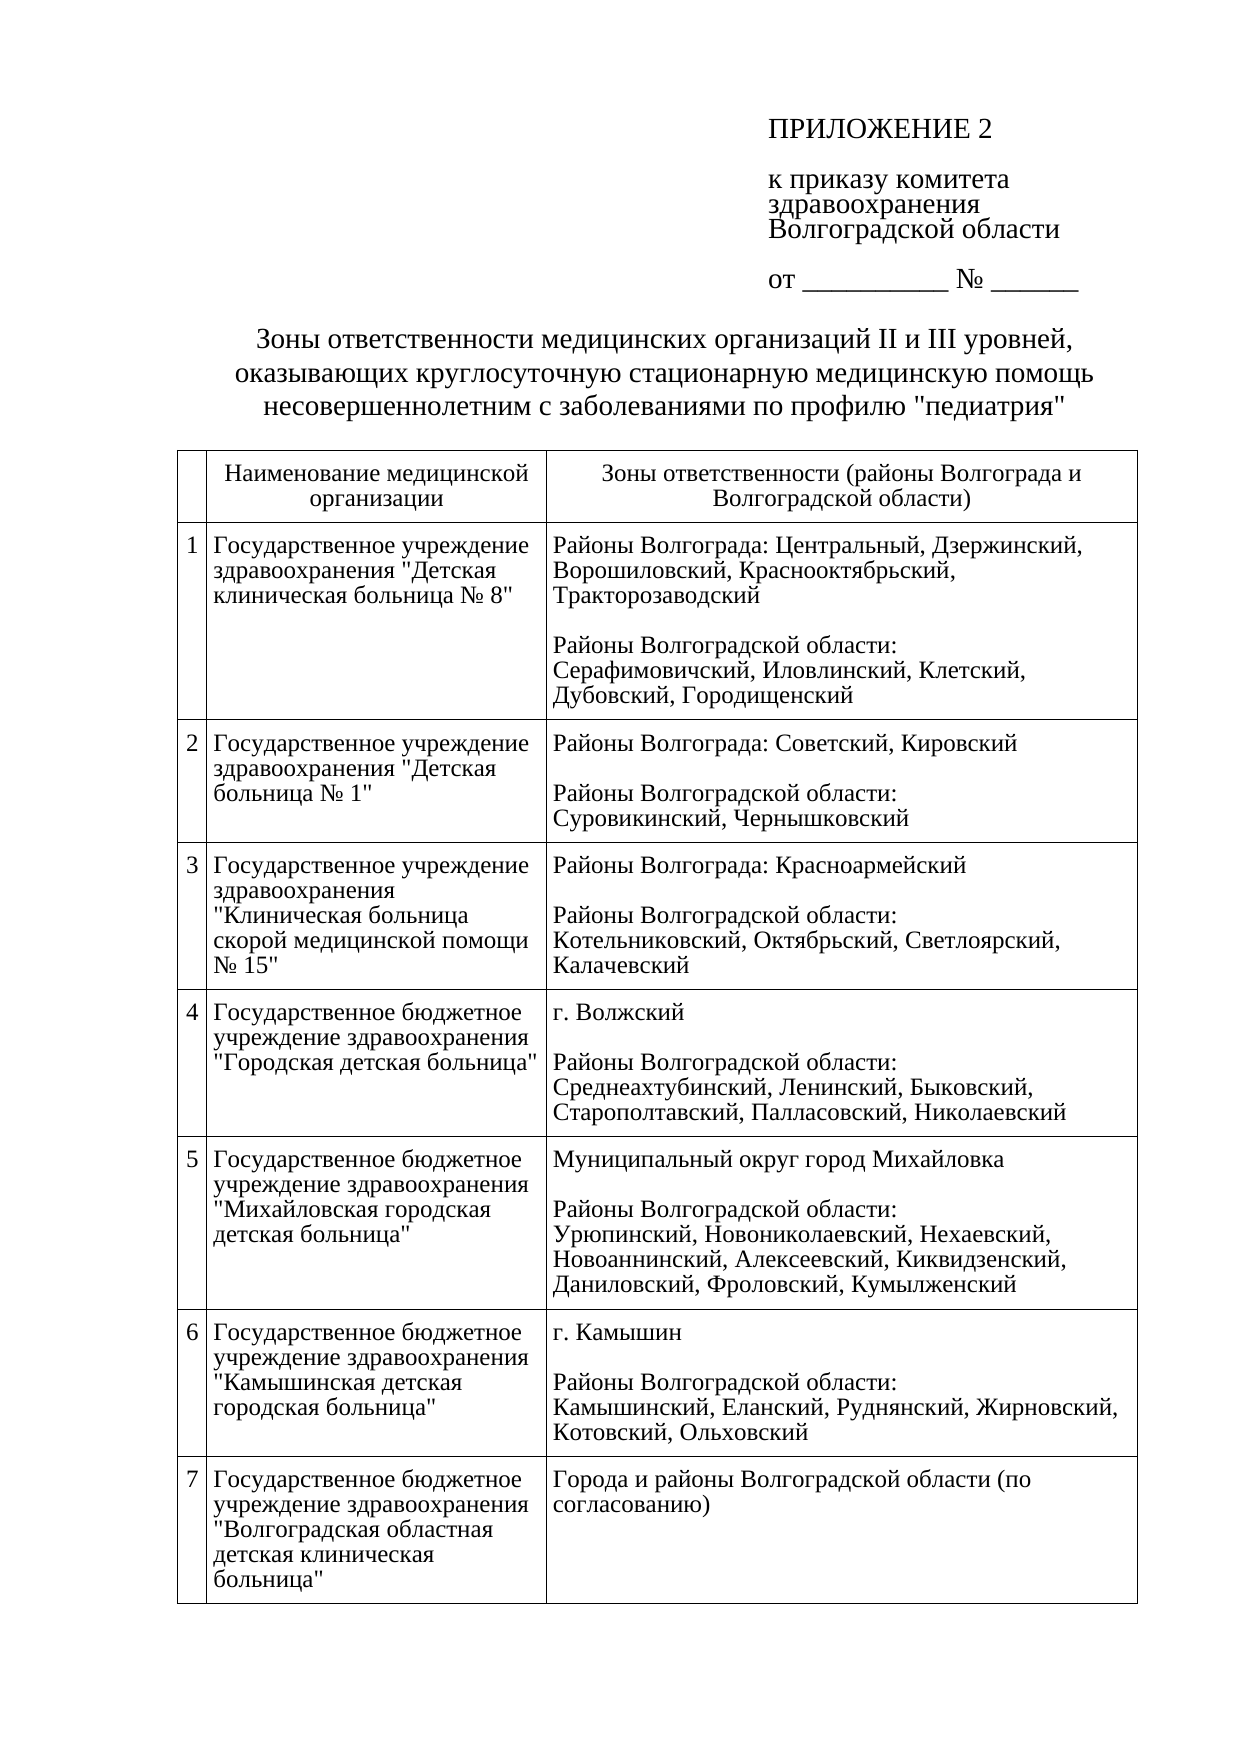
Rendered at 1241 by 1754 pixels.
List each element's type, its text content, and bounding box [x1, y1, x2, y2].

text Волгоградской области [768, 218, 1152, 243]
text от __________ № ______ [768, 268, 1152, 293]
text ПРИЛОЖЕНИЕ 2 [768, 118, 1152, 143]
table_cell Государственное бюджетное учреждение здравоохранения "Камышинская детская городская больница" [207, 1310, 546, 1456]
table_cell 1 [178, 523, 206, 719]
table_header Наименование медицинской организации [207, 451, 546, 522]
table_cell Государственное бюджетное учреждение здравоохранения "Михайловская городская детская больница" [207, 1137, 546, 1308]
table_cell Районы Волгограда: Советский, Кировский Районы Волгоградской области: Суровикинский, Чернышковский [547, 720, 1137, 842]
text Зоны ответственности медицинских организаций II и III уровней, оказывающих круглосуточную стационарную медицинскую помощь несовершеннолетним с заболеваниями по профилю "педиатрия" [177, 321, 1152, 450]
table_cell Города и районы Волгоградской области (по согласованию) [547, 1457, 1137, 1603]
table_header [178, 451, 206, 522]
table_cell 3 [178, 843, 206, 989]
table_cell г. Камышин Районы Волгоградской области: Камышинский, Еланский, Руднянский, Жирновский, Котовский, Ольховский [547, 1310, 1137, 1456]
table_cell 4 [178, 990, 206, 1136]
table_cell Государственное учреждение здравоохранения "Детская клиническая больница № 8" [207, 523, 546, 719]
table_cell 5 [178, 1137, 206, 1308]
table_cell Государственное бюджетное учреждение здравоохранения "Волгоградская областная детская клиническая больница" [207, 1457, 546, 1603]
table_cell Районы Волгограда: Центральный, Дзержинский, Ворошиловский, Краснооктябрьский, Тракторозаводский Районы Волгоградской области: Серафимовичский, Иловлинский, Клетский, Дубовский, Городищенский [547, 523, 1137, 719]
table_cell Муниципальный округ город Михайловка Районы Волгоградской области: Урюпинский, Новониколаевский, Нехаевский, Новоаннинский, Алексеевский, Киквидзенский, Даниловский, Фроловский, Кумылженский [547, 1137, 1137, 1308]
text к приказу комитета здравоохранения [768, 168, 1152, 218]
table_cell Районы Волгограда: Красноармейский Районы Волгоградской области: Котельниковский, Октябрьский, Светлоярский, Калачевский [547, 843, 1137, 989]
table_cell Государственное учреждение здравоохранения "Детская больница № 1" [207, 720, 546, 842]
table_cell Государственное учреждение здравоохранения "Клиническая больница скорой медицинской помощи № 15" [207, 843, 546, 989]
table_cell 2 [178, 720, 206, 842]
table_cell 7 [178, 1457, 206, 1603]
table_cell 6 [178, 1310, 206, 1456]
table_header Зоны ответственности (районы Волгограда и Волгоградской области) [547, 451, 1137, 522]
table_cell г. Волжский Районы Волгоградской области: Среднеахтубинский, Ленинский, Быковский, Старополтавский, Палласовский, Николаевский [547, 990, 1137, 1136]
table_cell Государственное бюджетное учреждение здравоохранения "Городская детская больница" [207, 990, 546, 1136]
